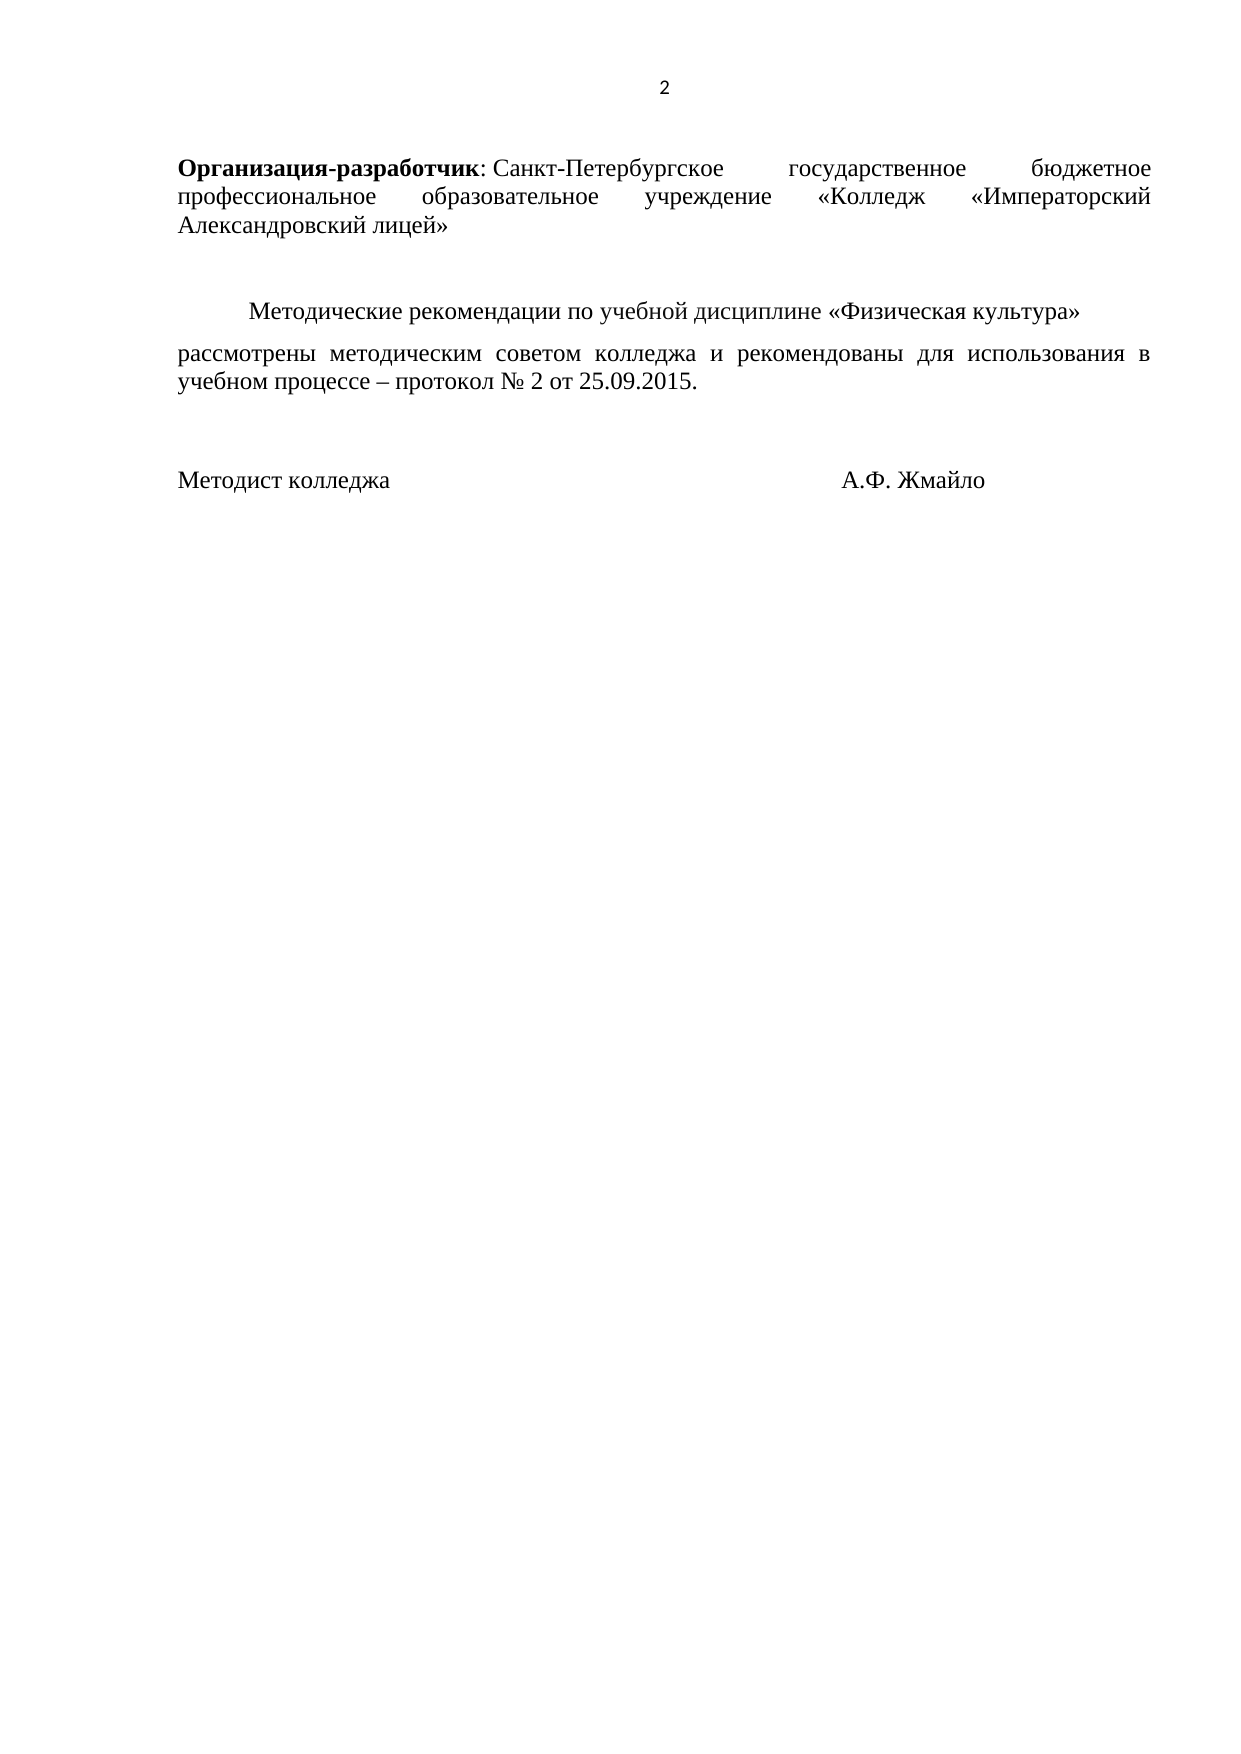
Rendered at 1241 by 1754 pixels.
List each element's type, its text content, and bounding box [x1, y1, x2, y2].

text Организация-разработчик: Санкт-Петербургское государственное бюджетное профессиональное образовательное учреждение «Колледж «Императорский Александровский лицей» [177, 153, 1152, 239]
text рассмотрены методическим советом колледжа и рекомендованы для использования в учебном процессе – протокол № 2 от 25.09.2015. [177, 338, 1152, 395]
text Методист колледжа А.Ф. Жмайло [177, 465, 1152, 494]
text Методические рекомендации по учебной дисциплине «Физическая культура» [177, 296, 1152, 325]
